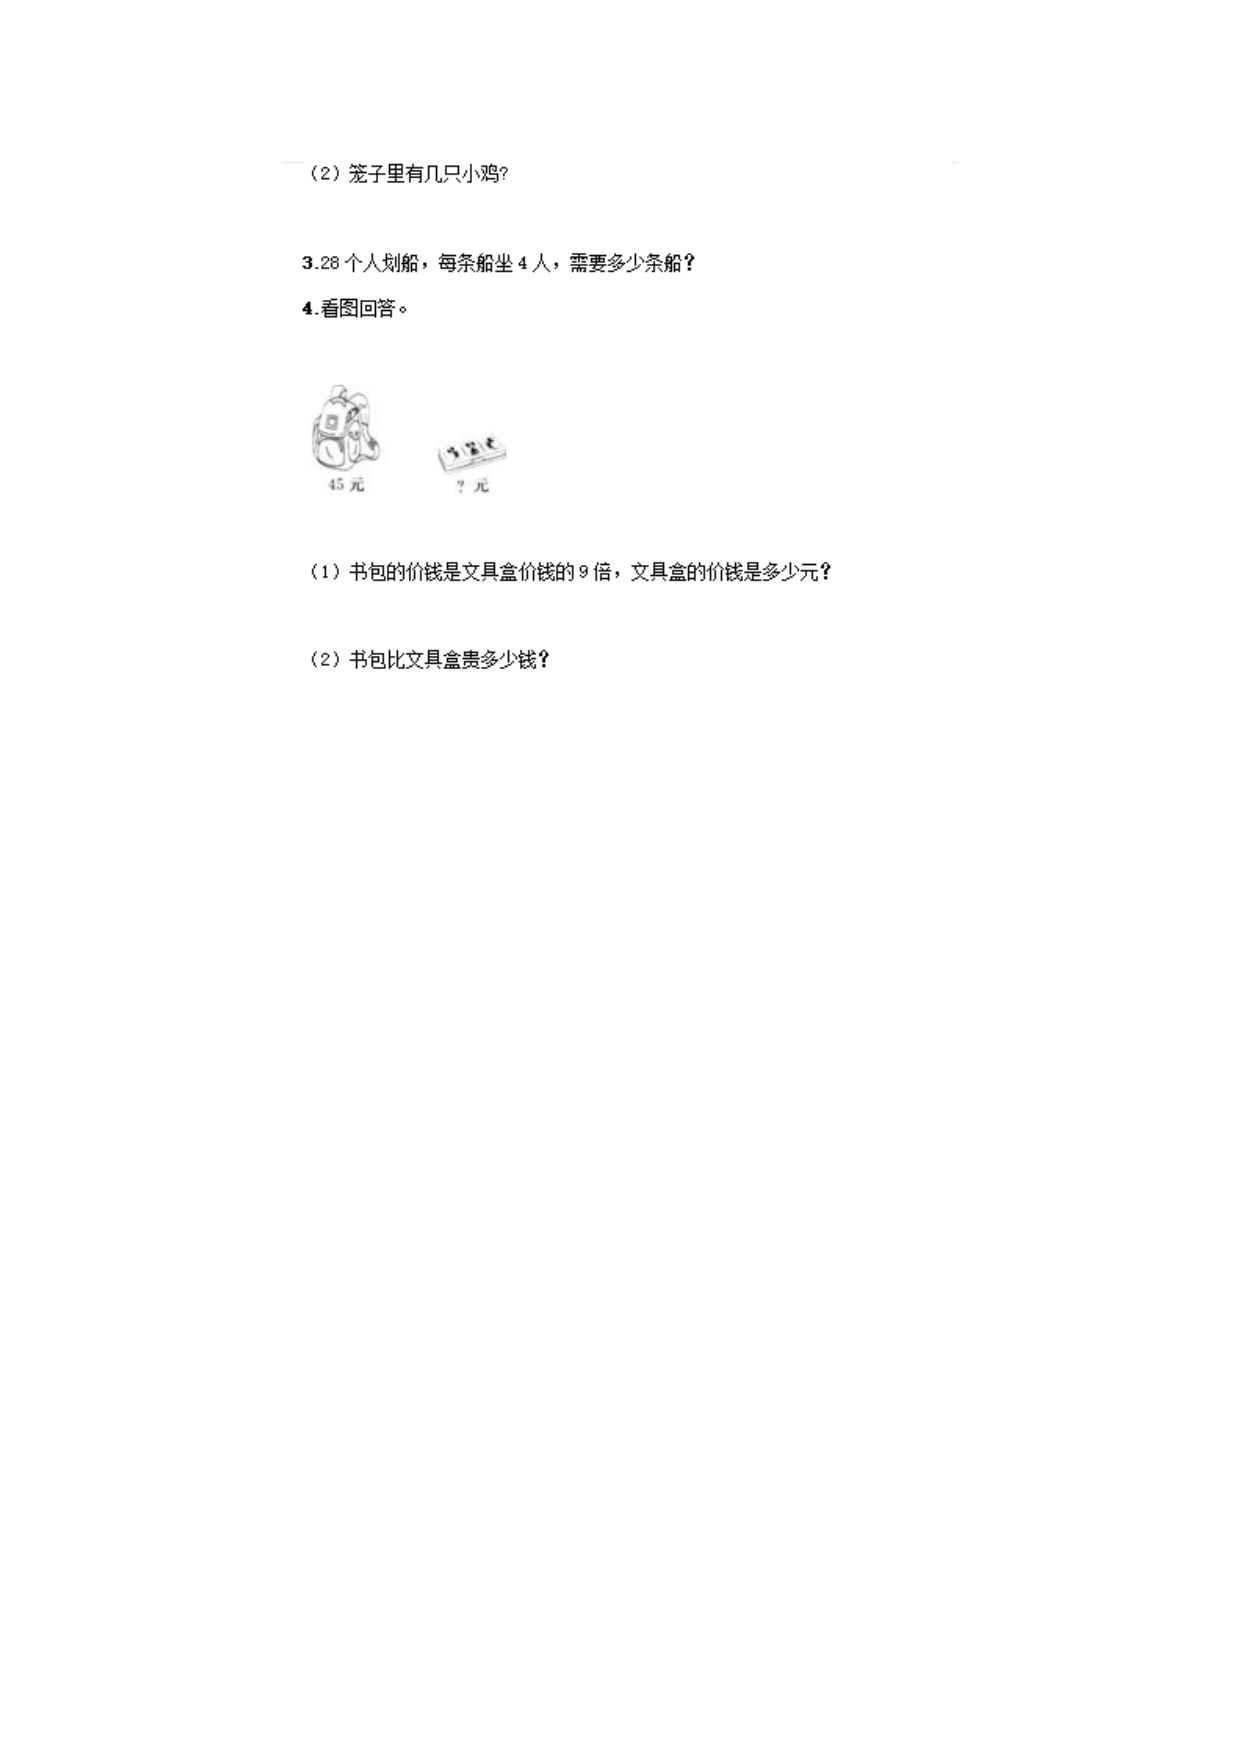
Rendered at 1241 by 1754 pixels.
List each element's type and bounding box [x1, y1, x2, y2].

picture [281, 162, 959, 691]
